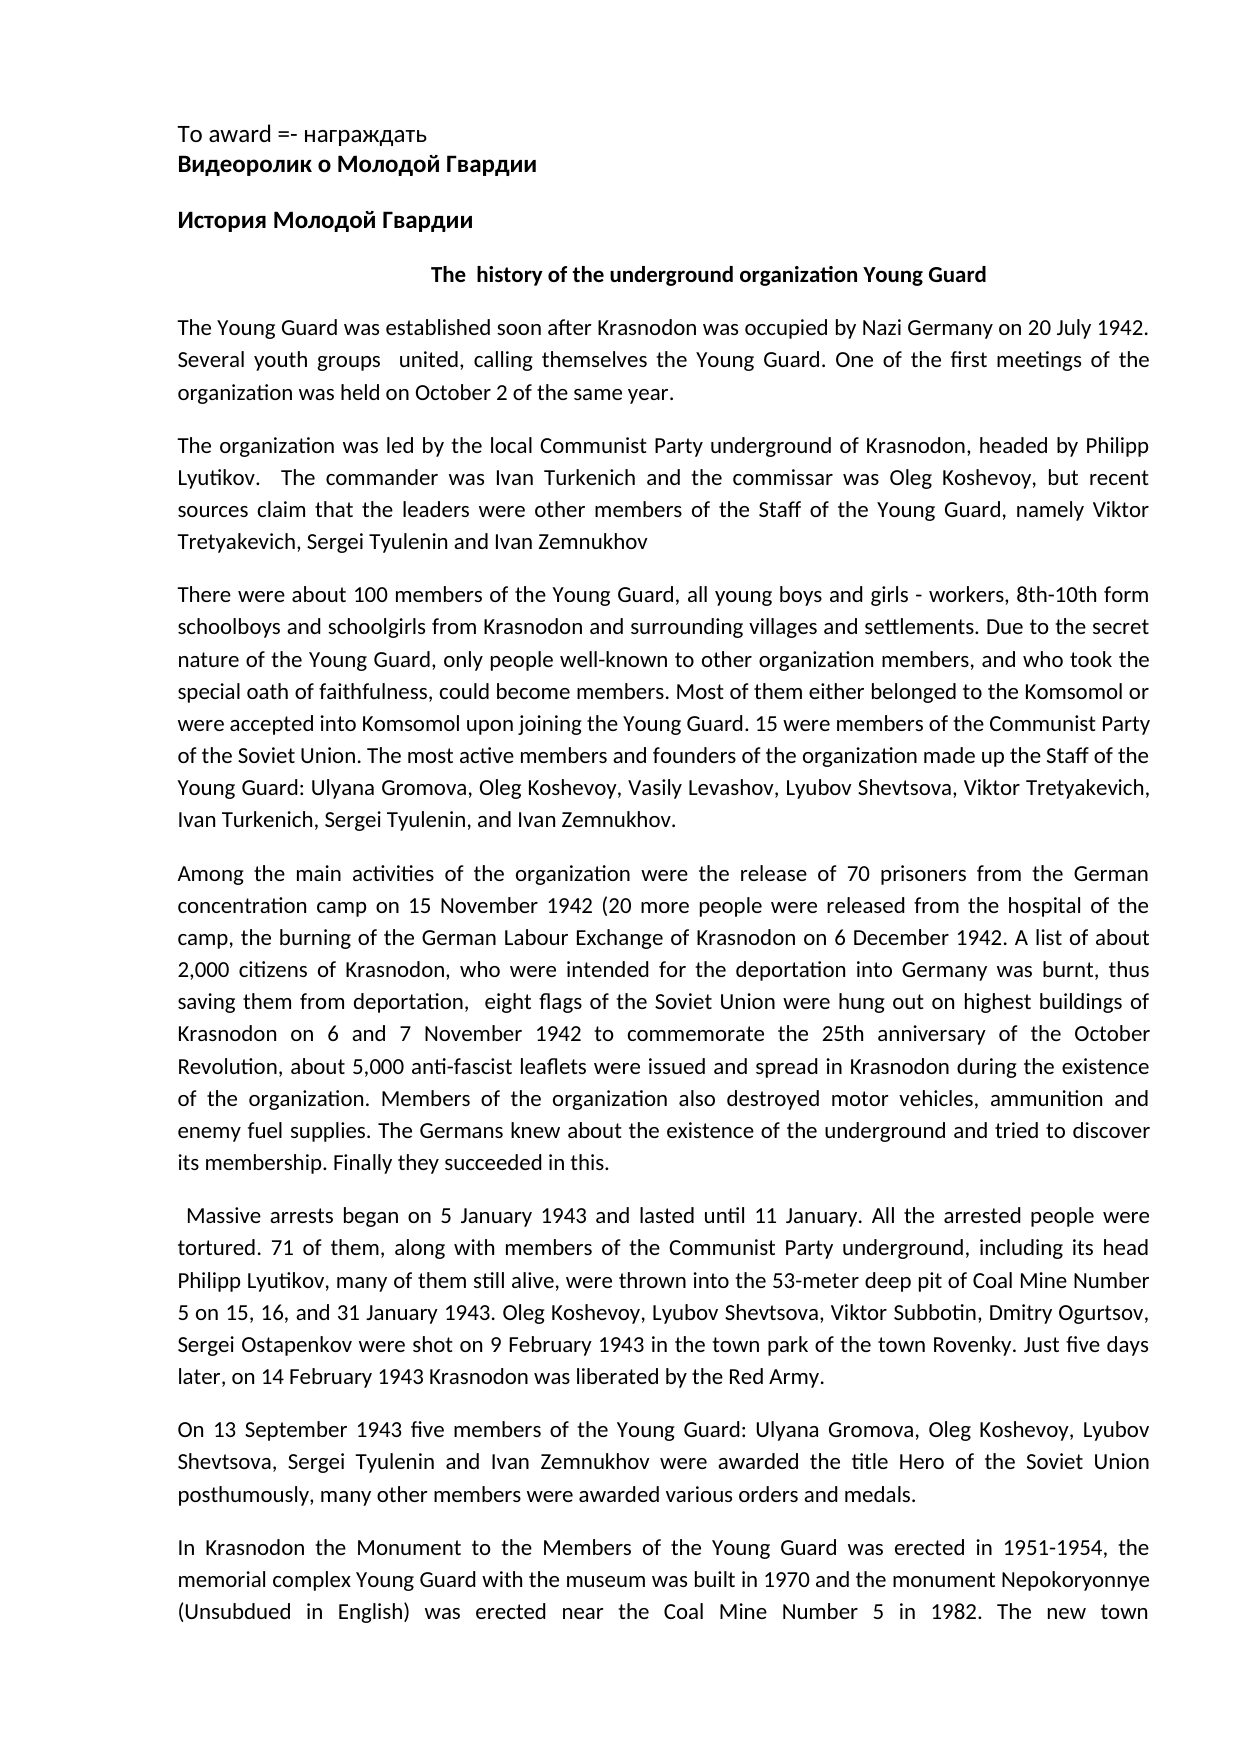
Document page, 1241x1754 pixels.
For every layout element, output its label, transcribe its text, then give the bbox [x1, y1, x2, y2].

text Massive arrests began on 5 January 1943 and lasted until 11 January. All the arrested people were tortured. 71 of them, along with members of the Communist Party underground, including its head Philipp Lyutikov, many of them still alive, were thrown into the 53-meter deep pit of Coal Mine Number 5 on 15, 16, and 31 January 1943. Oleg Koshevoy, Lyubov Shevtsova, Viktor Subbotin, Dmitry Ogurtsov, Sergei Ostapenkov were shot on 9 February 1943 in the town park of the town Rovenky. Just five days later, on 14 February 1943 Krasnodon was liberated by the Red Army. [177, 1201, 1152, 1390]
text The Young Guard was established soon after Krasnodon was occupied by Nazi Germany on 20 July 1942. Several youth groups united, calling themselves the Young Guard. One of the first meetings of the organization was held on October 2 of the same year. [177, 313, 1152, 406]
text История Молодой Гвардии [177, 204, 1152, 235]
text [177, 118, 1152, 149]
text The organization was led by the local Communist Party underground of Krasnodon, headed by Philipp Lyutikov. The commander was Ivan Turkenich and the commissar was Oleg Koshevoy, but recent sources claim that the leaders were other members of the Staff of the Young Guard, namely Viktor Tretyakevich, Sergei Tyulenin and Ivan Zemnukhov [177, 431, 1152, 555]
text The history of the underground organization Young Guard [177, 260, 1152, 288]
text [177, 1533, 1152, 1625]
text Among the main activities of the organization were the release of 70 prisoners from the German concentration camp on 15 November 1942 (20 more people were released from the hospital of the camp, the burning of the German Labour Exchange of Krasnodon on 6 December 1942. A list of about 2,000 citizens of Krasnodon, who were intended for the deportation into Germany was burnt, thus saving them from deportation, eight flags of the Soviet Union were hung out on highest buildings of Krasnodon on 6 and 7 November 1942 to commemorate the 25th anniversary of the October Revolution, about 5,000 anti-fascist leaflets were issued and spread in Krasnodon during the existence of the organization. Members of the organization also destroyed motor vehicles, ammunition and enemy fuel supplies. The Germans knew about the existence of the underground and tried to discover its membership. Finally they succeeded in this. [177, 859, 1152, 1176]
text On 13 September 1943 five members of the Young Guard: Ulyana Gromova, Oleg Koshevoy, Lyubov Shevtsova, Sergei Tyulenin and Ivan Zemnukhov were awarded the title Hero of the Soviet Union posthumously, many other members were awarded various orders and medals. [177, 1415, 1152, 1508]
text Видеоролик о Молодой Гвардии [177, 149, 1152, 179]
text There were about 100 members of the Young Guard, all young boys and girls - workers, 8th-10th form schoolboys and schoolgirls from Krasnodon and surrounding villages and settlements. Due to the secret nature of the Young Guard, only people well-known to other organization members, and who took the special oath of faithfulness, could become members. Most of them either belonged to the Komsomol or were accepted into Komsomol upon joining the Young Guard. 15 were members of the Communist Party of the Soviet Union. The most active members and founders of the organization made up the Staff of the Young Guard: Ulyana Gromova, Oleg Koshevoy, Vasily Levashov, Lyubov Shevtsova, Viktor Tretyakevich, Ivan Turkenich, Sergei Tyulenin, and Ivan Zemnukhov. [177, 580, 1152, 834]
